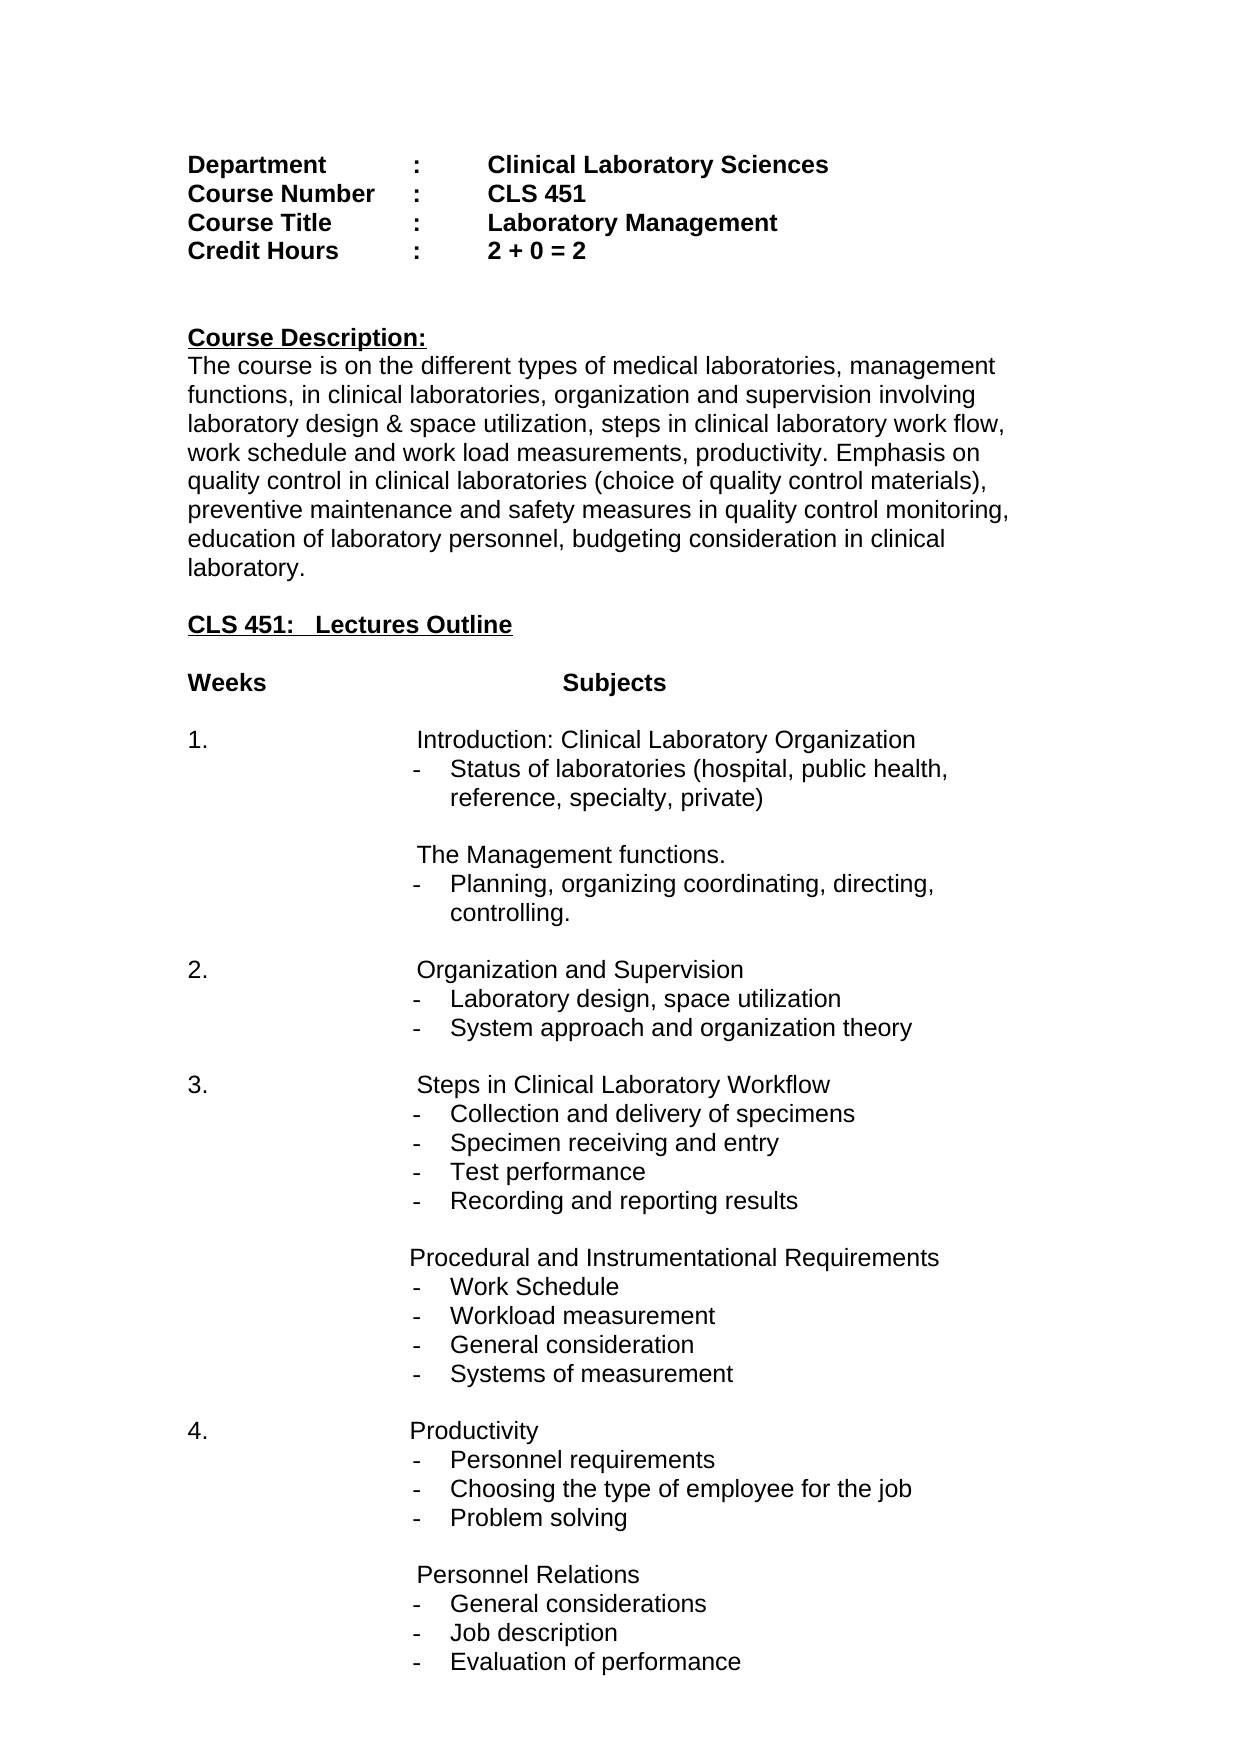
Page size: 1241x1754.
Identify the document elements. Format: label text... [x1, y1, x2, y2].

list Systems of measurement [412, 1359, 1053, 1387]
list Workload measurement [412, 1301, 1053, 1330]
text Department : Clinical Laboratory Sciences [187, 150, 1053, 179]
text 3. Steps in Clinical Laboratory Workflow [187, 1070, 1053, 1099]
list Personnel requirements [412, 1445, 1053, 1474]
text 1. Introduction: Clinical Laboratory Organization [187, 725, 1053, 754]
list Work Schedule [412, 1272, 1053, 1301]
text 2. Organization and Supervision [187, 955, 1053, 984]
list System approach and organization theory [412, 1013, 1053, 1042]
list General consideration [412, 1330, 1053, 1359]
text 4. Productivity [187, 1416, 1053, 1445]
list Evaluation of performance [412, 1647, 1053, 1676]
list Problem solving [412, 1503, 1053, 1532]
list Collection and delivery of specimens [412, 1099, 1053, 1128]
text Course Number : CLS 451 [187, 179, 1053, 207]
list Laboratory design, space utilization [412, 984, 1053, 1013]
text The Management functions. [187, 840, 1053, 869]
list Choosing the type of employee for the job [412, 1474, 1053, 1503]
text Course Description: [187, 322, 1053, 351]
text Weeks Subjects [187, 667, 1053, 696]
list Status of laboratories (hospital, public health, reference, specialty, private) [412, 754, 1053, 811]
text The course is on the different types of medical laboratories, management functions, in clinical laboratories, organization and supervision involving laboratory design & space utilization, steps in clinical laboratory work flow, work schedule and work load measurements, productivity. Emphasis on quality control in clinical laboratories (choice of quality control materials), preventive maintenance and safety measures in quality control monitoring, education of laboratory personnel, budgeting consideration in clinical laboratory. [187, 351, 1053, 581]
list Planning, organizing coordinating, directing, controlling. [412, 869, 1053, 926]
list Job description [412, 1618, 1053, 1647]
text CLS 451: Lectures Outline [187, 610, 1053, 639]
text Procedural and Instrumentational Requirements [187, 1243, 1053, 1272]
list Specimen receiving and entry [412, 1128, 1053, 1157]
list General considerations [412, 1589, 1053, 1618]
text Personnel Relations [187, 1560, 1053, 1589]
text Course Title : Laboratory Management [187, 207, 1053, 236]
list Recording and reporting results [412, 1186, 1053, 1214]
list Test performance [412, 1157, 1053, 1186]
text Credit Hours : 2 + 0 = 2 [187, 236, 1053, 265]
